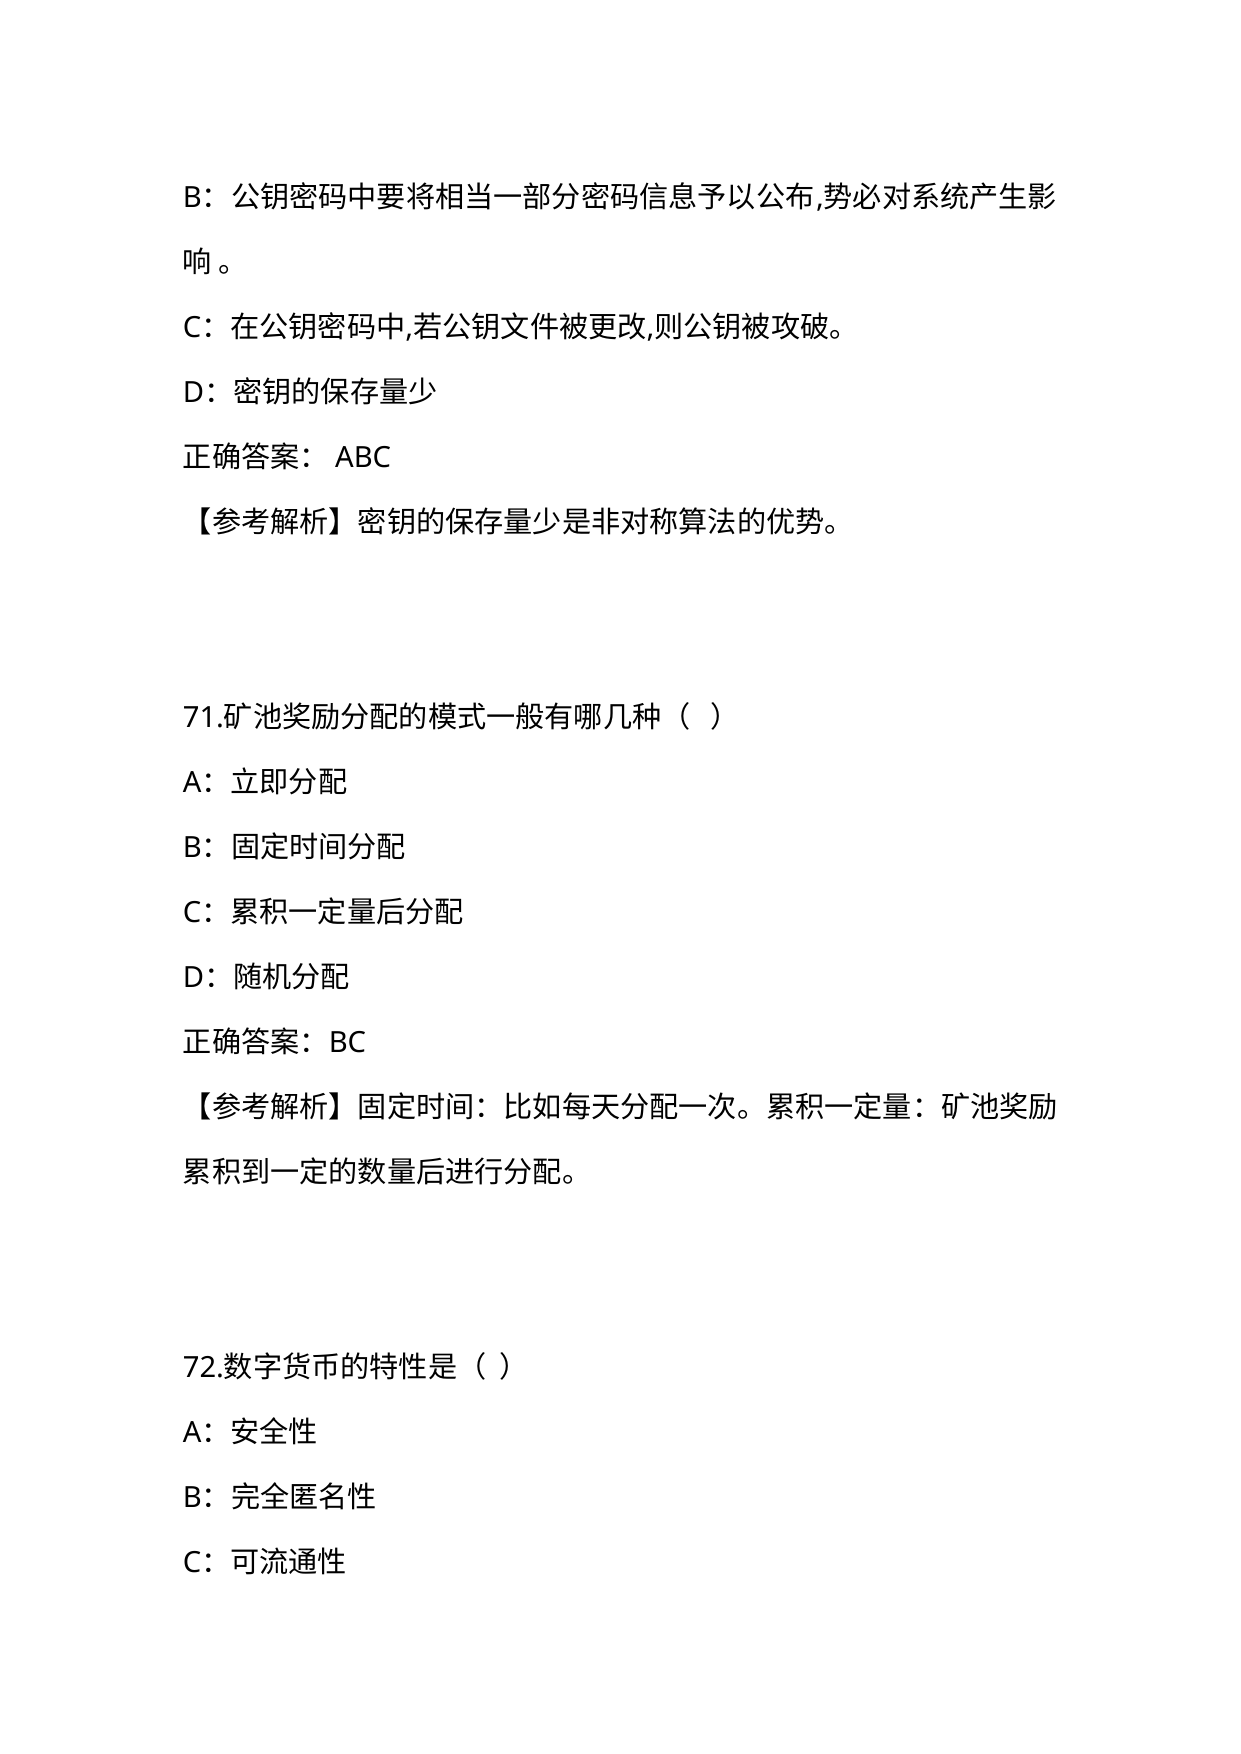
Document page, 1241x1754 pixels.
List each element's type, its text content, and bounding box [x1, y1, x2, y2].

list A：立即分配 [183, 747, 1058, 812]
list D：随机分配 [183, 942, 1058, 1007]
list B：完全匿名性 [183, 1462, 1058, 1527]
list B：固定时间分配 [183, 812, 1058, 877]
list 【参考解析】固定时间：比如每天分配一次。累积一定量：矿池奖励累积到一定的数量后进行分配。 [183, 1072, 1058, 1202]
list C：在公钥密码中,若公钥文件被更改,则公钥被攻破。 [183, 292, 1058, 357]
list 71.矿池奖励分配的模式一般有哪几种（ ） [183, 682, 1058, 747]
list A：安全性 [183, 1397, 1058, 1462]
text 【参考解析】密钥的保存量少是非对称算法的优势。 [183, 487, 1058, 552]
list 正确答案：BC [183, 1007, 1058, 1072]
list C：累积一定量后分配 [183, 877, 1058, 942]
list C：可流通性 [183, 1527, 1058, 1592]
list D：密钥的保存量少 [183, 357, 1058, 422]
list 正确答案： ABC [183, 422, 1058, 487]
list B：公钥密码中要将相当一部分密码信息予以公布,势必对系统产生影响 。 [183, 162, 1058, 292]
list 72.数字货币的特性是（ ） [183, 1332, 1058, 1397]
